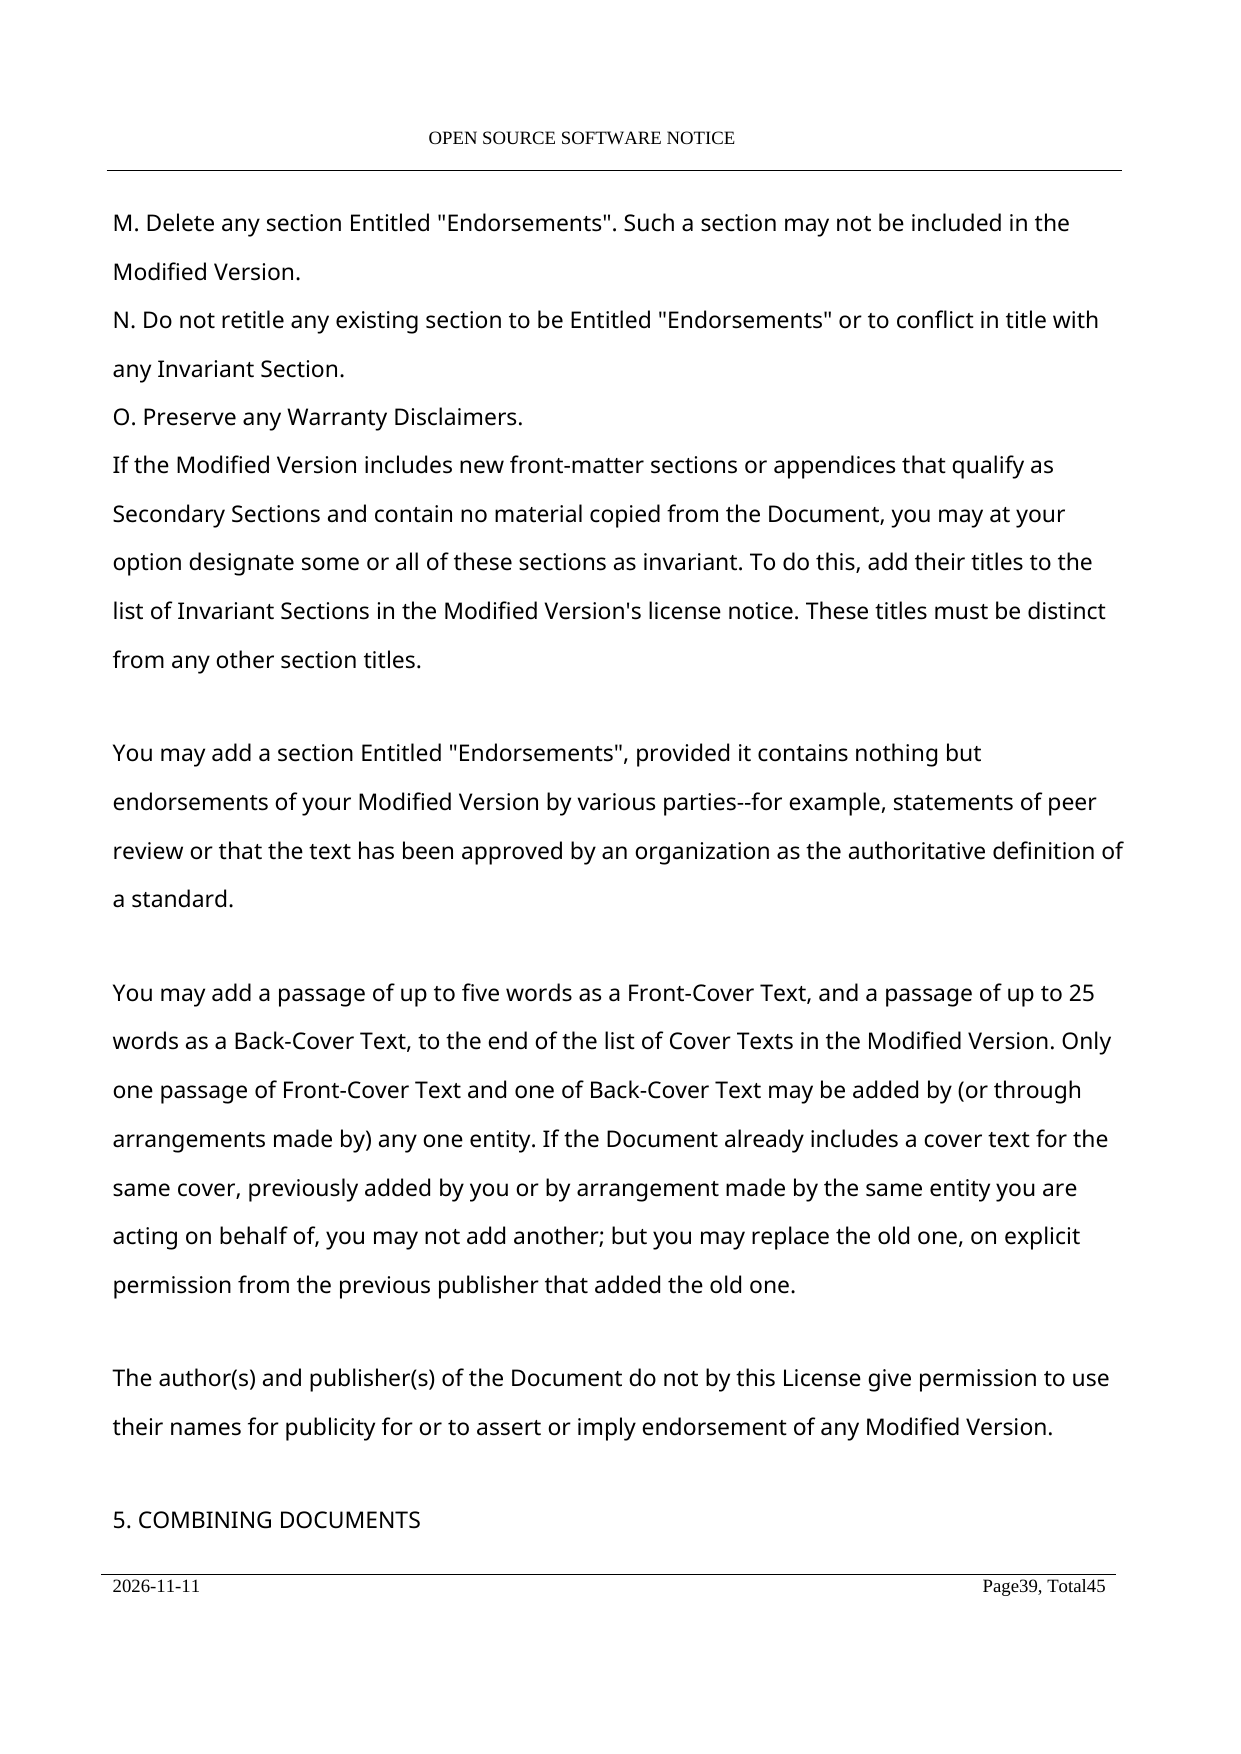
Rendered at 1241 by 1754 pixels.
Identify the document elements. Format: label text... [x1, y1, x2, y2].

text If the Modified Version includes new front-matter sections or appendices that qualify as Secondary Sections and contain no material copied from the Document, you may at your option designate some or all of these sections as invariant. To do this, add their titles to the list of Invariant Sections in the Modified Version's license notice. These titles must be distinct from any other section titles. [112, 448, 1128, 676]
text You may add a section Entitled "Endorsements", provided it contains nothing but endorsements of your Modified Version by various parties--for example, statements of peer review or that the text has been approved by an organization as the authoritative definition of a standard. [112, 736, 1128, 915]
text M. Delete any section Entitled "Endorsements". Such a section may not be included in the Modified Version. [112, 206, 1128, 288]
text 5. COMBINING DOCUMENTS [112, 1504, 1128, 1536]
text The author(s) and publisher(s) of the Document do not by this License give permission to use their names for publicity for or to assert or imply endorsement of any Modified Version. [112, 1362, 1128, 1443]
text O. Preserve any Warranty Disclaimers. [112, 400, 1128, 433]
text You may add a passage of up to five words as a Front-Cover Text, and a passage of up to 25 words as a Back-Cover Text, to the end of the list of Cover Texts in the Modified Version. Only one passage of Front-Cover Text and one of Back-Cover Text may be added by (or through arrangements made by) any one entity. If the Document already includes a cover text for the same cover, previously added by you or by arrangement made by the same entity you are acting on behalf of, you may not add another; but you may replace the old one, on explicit permission from the previous publisher that added the old one. [112, 976, 1128, 1301]
text N. Do not retitle any existing section to be Entitled "Endorsements" or to conflict in title with any Invariant Section. [112, 303, 1128, 384]
